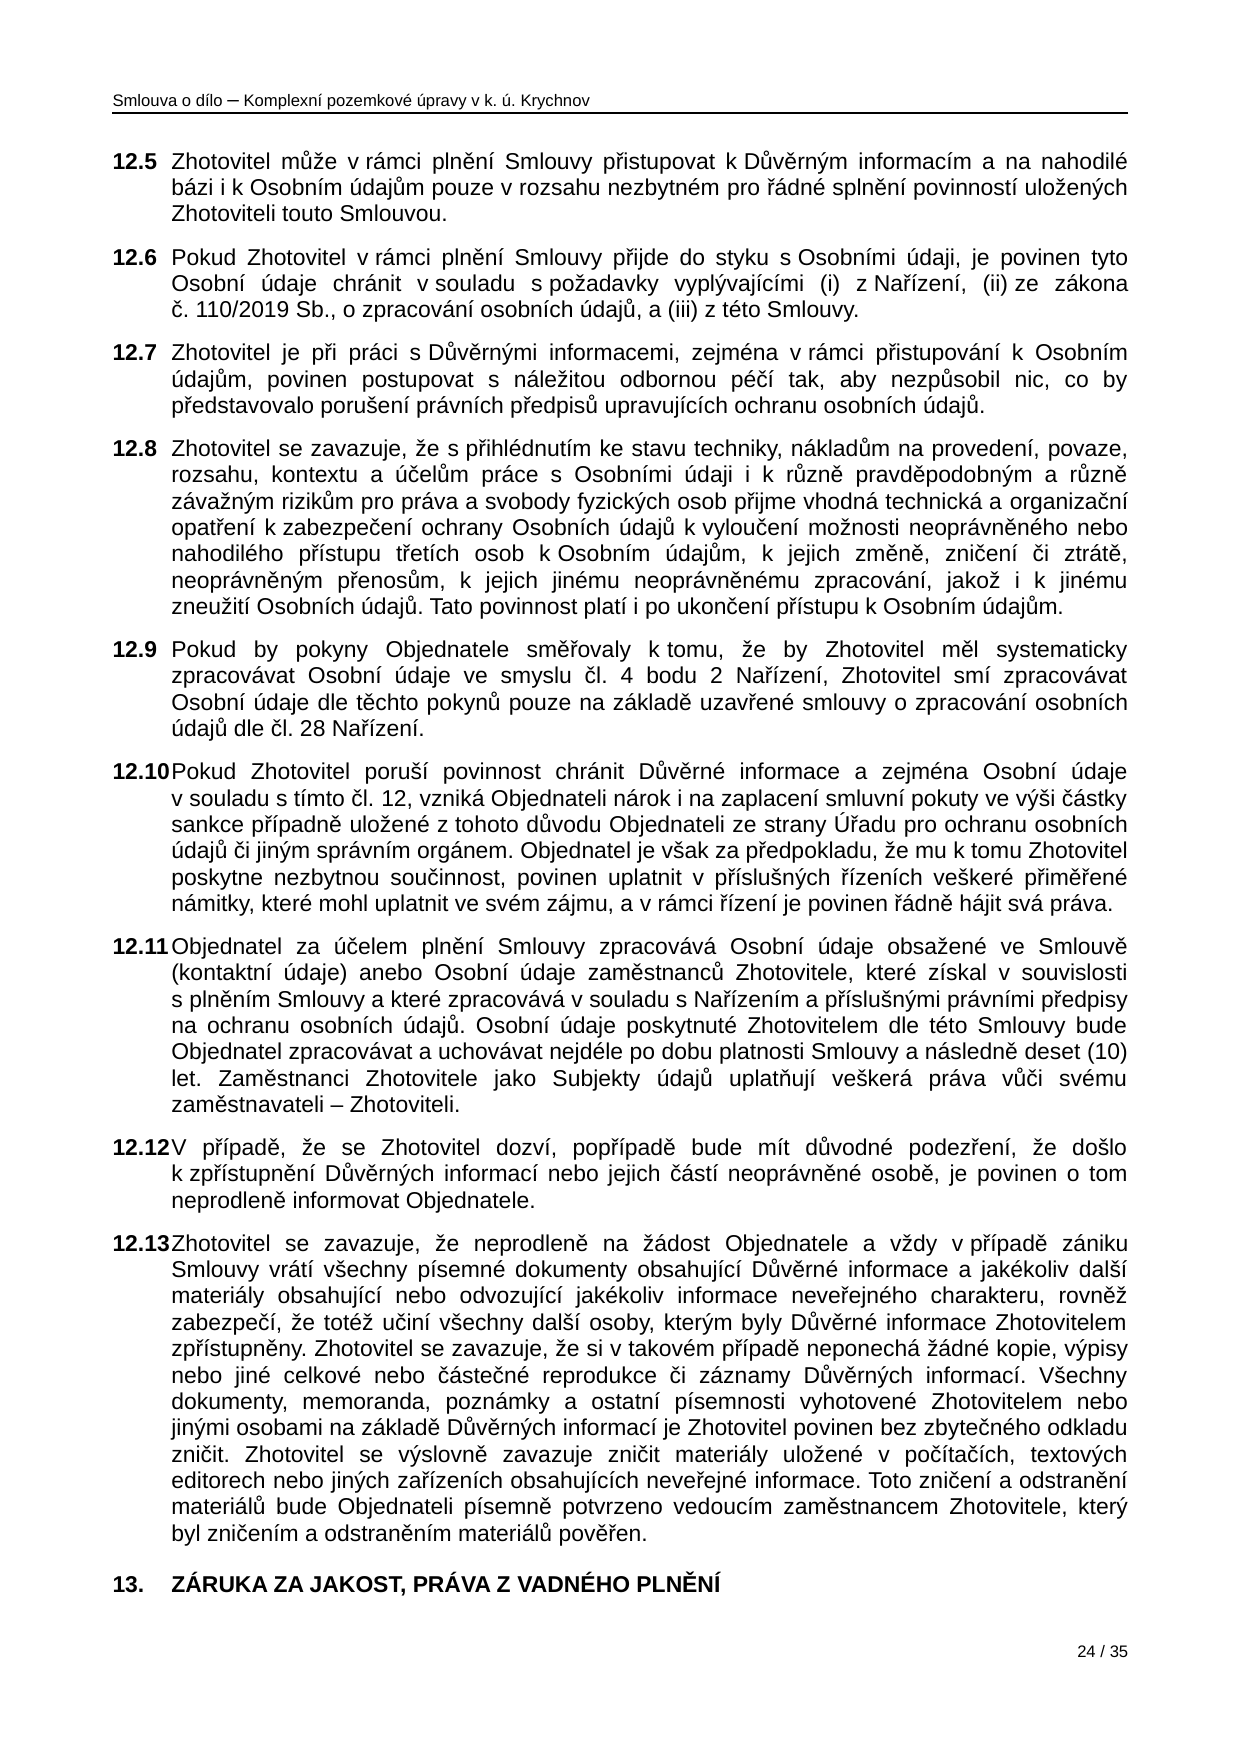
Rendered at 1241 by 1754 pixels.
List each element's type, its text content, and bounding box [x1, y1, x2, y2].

text Pokud Zhotovitel v rámci plnění Smlouvy přijde do styku s Osobními údaji, je povinen tyto Osobní údaje chránit v souladu s požadavky vyplývajícími (i) z Nařízení, (ii) ze zákona č. 110/2019 Sb., o zpracování osobních údajů, a (iii) z této Smlouvy. [112, 243, 1128, 322]
text Zhotovitel se zavazuje, že neprodleně na žádost Objednatele a vždy v případě zániku Smlouvy vrátí všechny písemné dokumenty obsahující Důvěrné informace a jakékoliv další materiály obsahující nebo odvozující jakékoliv informace neveřejného charakteru, rovněž zabezpečí, že totéž učiní všechny další osoby, kterým byly Důvěrné informace Zhotovitelem zpřístupněny. Zhotovitel se zavazuje, že si v takovém případě neponechá žádné kopie, výpisy nebo jiné celkové nebo částečné reprodukce či záznamy Důvěrných informací. Všechny dokumenty, memoranda, poznámky a ostatní písemnosti vyhotovené Zhotovitelem nebo jinými osobami na základě Důvěrných informací je Zhotovitel povinen bez zbytečného odkladu zničit. Zhotovitel se výslovně zavazuje zničit materiály uložené v počítačích, textových editorech nebo jiných zařízeních obsahujících neveřejné informace. Toto zničení a odstranění materiálů bude Objednateli písemně potvrzeno vedoucím zaměstnancem Zhotovitele, který byl zničením a odstraněním materiálů pověřen. [112, 1230, 1128, 1546]
text Zhotovitel může v rámci plnění Smlouvy přistupovat k Důvěrným informacím a na nahodilé bázi i k Osobním údajům pouze v rozsahu nezbytném pro řádné splnění povinností uložených Zhotoviteli touto Smlouvou. [112, 148, 1128, 227]
text Zhotovitel je při práci s Důvěrnými informacemi, zejména v rámci přistupování k Osobním údajům, povinen postupovat s náležitou odbornou péčí tak, aby nezpůsobil nic, co by představovalo porušení právních předpisů upravujících ochranu osobních údajů. [112, 339, 1128, 418]
text Zhotovitel se zavazuje, že s přihlédnutím ke stavu techniky, nákladům na provedení, povaze, rozsahu, kontextu a účelům práce s Osobními údaji i k různě pravděpodobným a různě závažným rizikům pro práva a svobody fyzických osob přijme vhodná technická a organizační opatření k zabezpečení ochrany Osobních údajů k vyloučení možnosti neoprávněného nebo nahodilého přístupu třetích osob k Osobním údajům, k jejich změně, zničení či ztrátě, neoprávněným přenosům, k jejich jinému neoprávněnému zpracování, jakož i k jinému zneužití Osobních údajů. Tato povinnost platí i po ukončení přístupu k Osobním údajům. [112, 435, 1128, 619]
text Objednatel za účelem plnění Smlouvy zpracovává Osobní údaje obsažené ve Smlouvě (kontaktní údaje) anebo Osobní údaje zaměstnanců Zhotovitele, které získal v souvislosti s plněním Smlouvy a které zpracovává v souladu s Nařízením a příslušnými právními předpisy na ochranu osobních údajů. Osobní údaje poskytnuté Zhotovitelem dle této Smlouvy bude Objednatel zpracovávat a uchovávat nejdéle po dobu platnosti Smlouvy a následně deset (10) let. Zaměstnanci Zhotovitele jako Subjekty údajů uplatňují veškerá práva vůči svému zaměstnavateli – Zhotoviteli. [112, 933, 1128, 1117]
text V případě, že se Zhotovitel dozví, popřípadě bude mít důvodné podezření, že došlo k zpřístupnění Důvěrných informací nebo jejich částí neoprávněné osobě, je povinen o tom neprodleně informovat Objednatele. [112, 1134, 1128, 1213]
text Záruka za jakost, práva z vadného plnění [112, 1571, 1128, 1597]
text Pokud Zhotovitel poruší povinnost chránit Důvěrné informace a zejména Osobní údaje v souladu s tímto čl. 12, vzniká Objednateli nárok i na zaplacení smluvní pokuty ve výši částky sankce případně uložené z tohoto důvodu Objednateli ze strany Úřadu pro ochranu osobních údajů či jiným správním orgánem. Objednatel je však za předpokladu, že mu k tomu Zhotovitel poskytne nezbytnou součinnost, povinen uplatnit v příslušných řízeních veškeré přiměřené námitky, které mohl uplatnit ve svém zájmu, a v rámci řízení je povinen řádně hájit svá práva. [112, 758, 1128, 916]
text Pokud by pokyny Objednatele směřovaly k tomu, že by Zhotovitel měl systematicky zpracovávat Osobní údaje ve smyslu čl. 4 bodu 2 Nařízení, Zhotovitel smí zpracovávat Osobní údaje dle těchto pokynů pouze na základě uzavřené smlouvy o zpracování osobních údajů dle čl. 28 Nařízení. [112, 636, 1128, 741]
